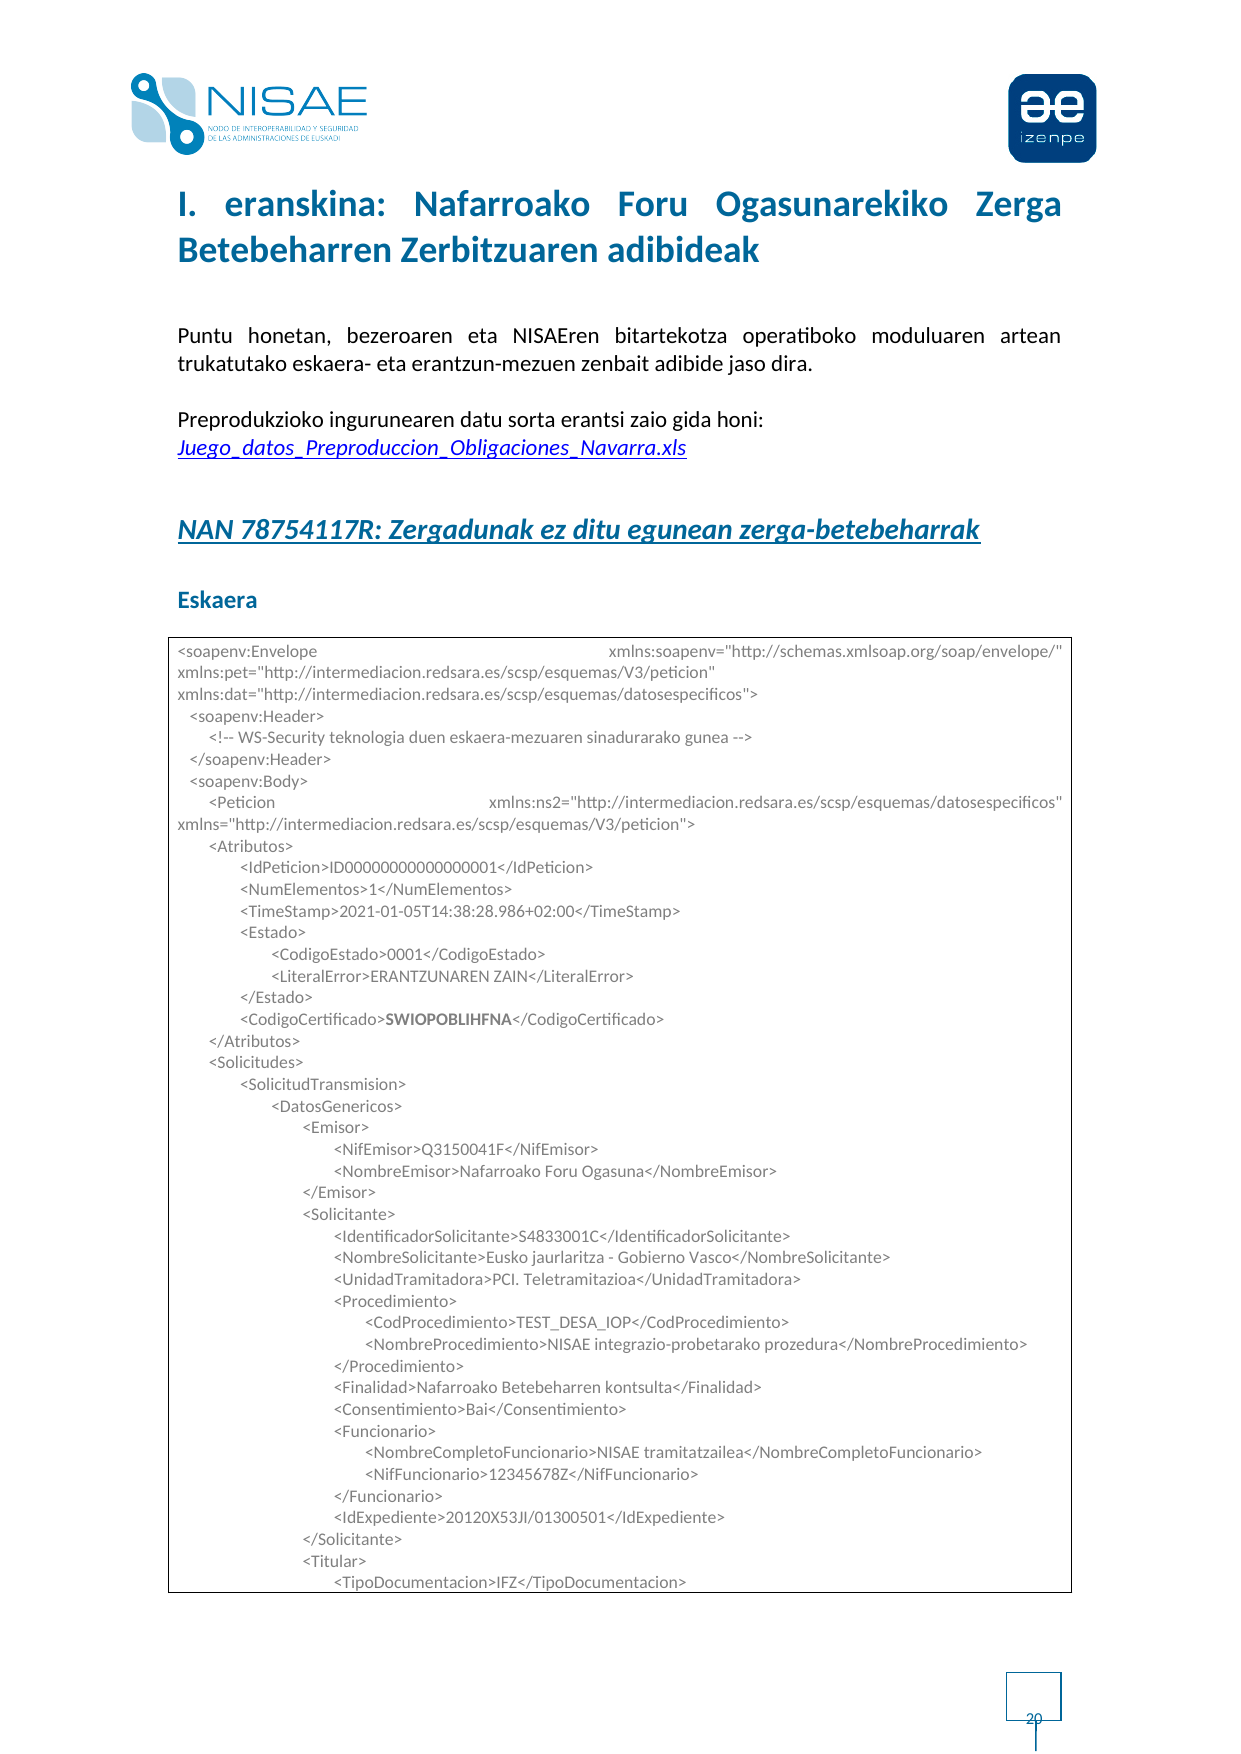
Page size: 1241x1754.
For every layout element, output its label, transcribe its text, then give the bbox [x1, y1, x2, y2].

text <TimeStamp>2021-01-05T14:38:28.986+02:00</TimeStamp> [177, 900, 1063, 922]
picture [181, 131, 193, 143]
text <NifEmisor>Q3150041F</NifEmisor> [177, 1138, 1063, 1160]
text <DatosGenericos> [177, 1095, 1063, 1117]
text </Estado> [177, 987, 1063, 1008]
text <soapenv:Body> [177, 770, 1063, 792]
text <CodigoCertificado>SWIOPOBLIHFNA</CodigoCertificado> [177, 1008, 1063, 1030]
text <CodigoEstado>0001</CodigoEstado> [177, 943, 1063, 965]
text <Consentimiento>Bai</Consentimiento> [177, 1398, 1063, 1420]
text <SolicitudTransmision> [177, 1073, 1063, 1095]
text <IdPeticion>ID00000000000000001</IdPeticion> [177, 857, 1063, 878]
text <Finalidad>Nafarroako Betebeharren kontsulta</Finalidad> [177, 1377, 1063, 1398]
text <Estado> [177, 922, 1063, 943]
text <Procedimiento> [177, 1290, 1063, 1312]
text <IdExpediente>20120X53JI/01300501</IdExpediente> [177, 1507, 1063, 1528]
text <UnidadTramitadora>PCI. Teletramitazioa</UnidadTramitadora> [177, 1268, 1063, 1290]
text <LiteralError>ERANTZUNAREN ZAIN</LiteralError> [177, 965, 1063, 987]
text Juego_datos_Preproduccion_Obligaciones_Navarra.xls [177, 433, 1063, 461]
text <Solicitudes> [177, 1052, 1063, 1073]
text <NombreCompletoFuncionario>NISAE tramitatzailea</NombreCompletoFuncionario> [177, 1442, 1063, 1463]
text <Funcionario> [177, 1420, 1063, 1442]
text <NombreSolicitante>Eusko jaurlaritza - Gobierno Vasco</NombreSolicitante> [177, 1247, 1063, 1268]
text I. eranskina: Nafarroako Foru Ogasunarekiko Zerga Betebeharren Zerbitzuaren adibideak [177, 180, 1063, 271]
text <Titular> [177, 1550, 1063, 1572]
text </Atributos> [177, 1030, 1063, 1052]
text <Solicitante> [177, 1203, 1063, 1225]
picture [149, 73, 386, 155]
picture [1007, 74, 1097, 163]
text <NifFuncionario>12345678Z</NifFuncionario> [177, 1463, 1063, 1485]
text <NumElementos>1</NumElementos> [177, 878, 1063, 900]
picture [118, 73, 180, 155]
text </soapenv:Header> [177, 748, 1063, 770]
text <Peticion xmlns:ns2="http://intermediacion.redsara.es/scsp/esquemas/datosespecificos" xmlns="http://intermediacion.redsara.es/scsp/esquemas/V3/peticion"> [177, 792, 1063, 835]
text </Funcionario> [177, 1485, 1063, 1507]
text NAN 78754117R: Zergadunak ez ditu egunean zerga-betebeharrak [177, 511, 1063, 547]
text <IdentificadorSolicitante>S4833001C</IdentificadorSolicitante> [177, 1225, 1063, 1247]
text <soapenv:Envelope xmlns:soapenv="http://schemas.xmlsoap.org/soap/envelope/" xmlns:pet="http://intermediacion.redsara.es/scsp/esquemas/V3/peticion" xmlns:dat="http://intermediacion.redsara.es/scsp/esquemas/datosespecificos"> [169, 638, 1071, 705]
text Preprodukzioko ingurunearen datu sorta erantsi zaio gida honi: [177, 405, 1063, 433]
text Eskaera [177, 584, 1063, 615]
text </Emisor> [177, 1182, 1063, 1203]
text </Solicitante> [177, 1528, 1063, 1550]
text <Atributos> [177, 835, 1063, 857]
text <NombreProcedimiento>NISAE integrazio-probetarako prozedura</NombreProcedimiento> [177, 1333, 1063, 1355]
text <Emisor> [177, 1117, 1063, 1138]
picture [139, 81, 148, 90]
text <CodProcedimiento>TEST_DESA_IOP</CodProcedimiento> [177, 1312, 1063, 1333]
text </Procedimiento> [177, 1355, 1063, 1377]
text Puntu honetan, bezeroaren eta NISAEren bitartekotza operatiboko moduluaren artean trukatutako eskaera- eta erantzun-mezuen zenbait adibide jaso dira. [177, 321, 1063, 377]
text <TipoDocumentacion>IFZ</TipoDocumentacion> [177, 1572, 1063, 1592]
text <soapenv:Header> [177, 705, 1063, 727]
text <!-- WS-Security teknologia duen eskaera-mezuaren sinadurarako gunea --> [177, 727, 1063, 748]
text <NombreEmisor>Nafarroako Foru Ogasuna</NombreEmisor> [177, 1160, 1063, 1182]
